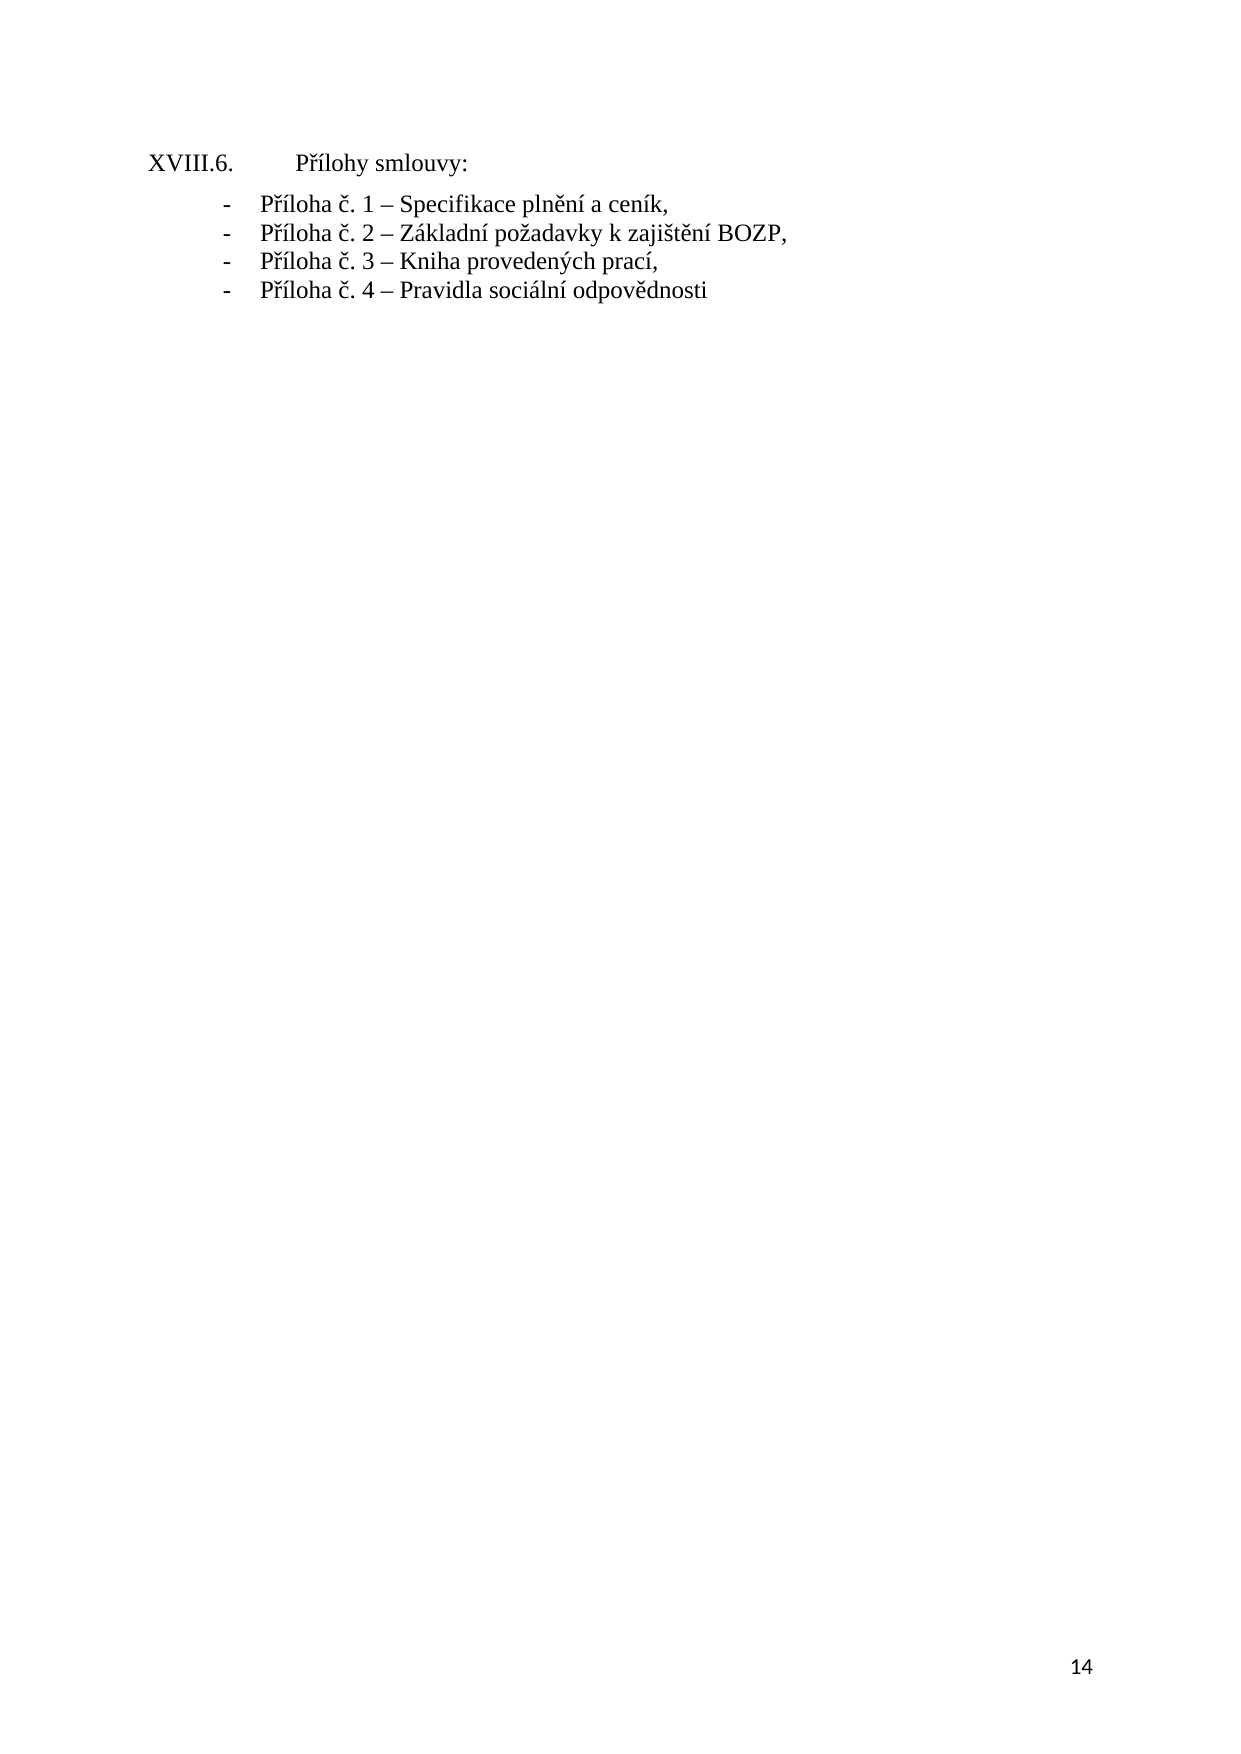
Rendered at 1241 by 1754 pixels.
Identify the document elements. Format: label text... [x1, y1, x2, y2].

list Příloha č. 1 – Specifikace plnění a ceník, [223, 189, 1093, 218]
list Příloha č. 2 – Základní požadavky k zajištění BOZP, [223, 218, 1093, 246]
list Příloha č. 3 – Kniha provedených prací, [223, 246, 1093, 275]
list Příloha č. 4 – Pravidla sociální odpovědnosti [223, 275, 1093, 304]
list Přílohy smlouvy: [148, 148, 1093, 176]
